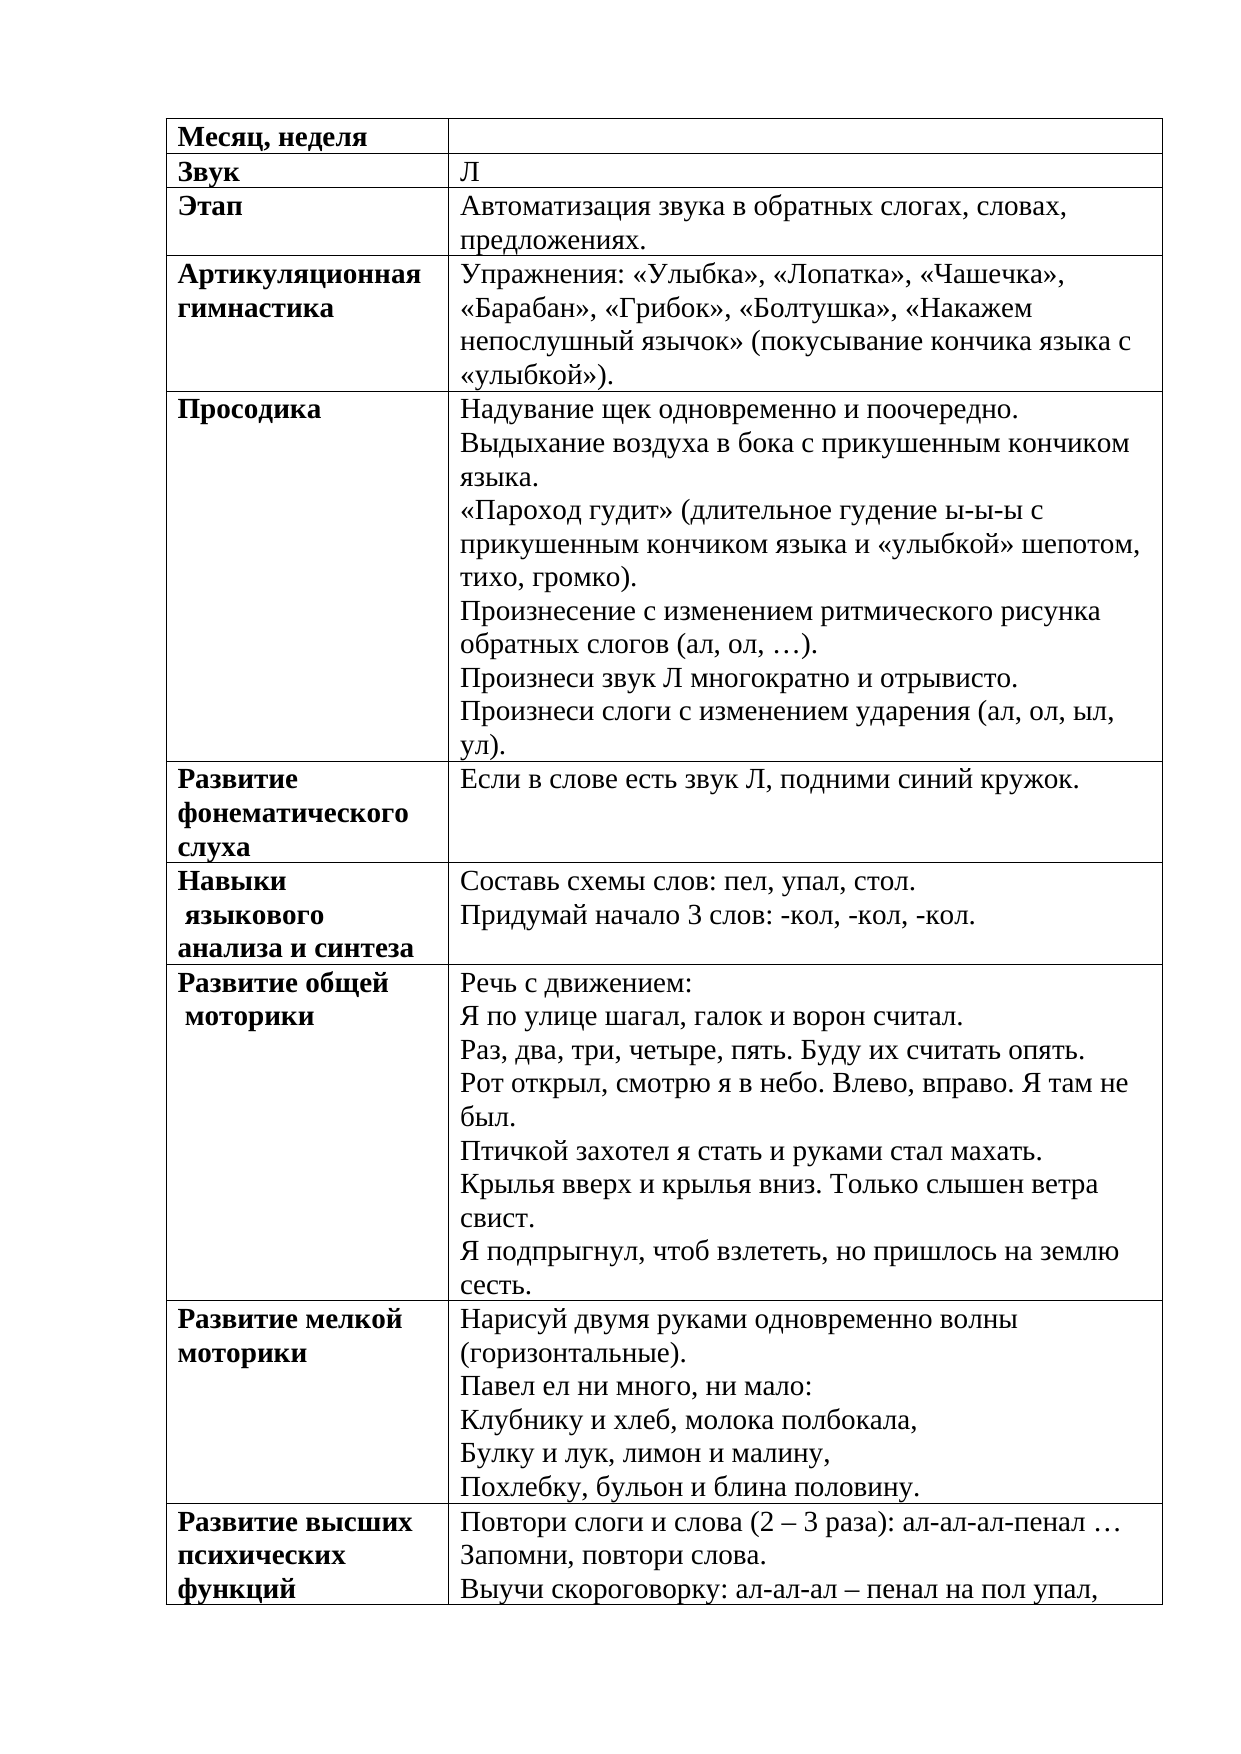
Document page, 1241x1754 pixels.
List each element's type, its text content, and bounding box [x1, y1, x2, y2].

table_header Месяц, неделя [167, 119, 448, 153]
table_cell Надувание щек одновременно и поочередно. Выдыхание воздуха в бока с прикушенным кончиком языка. «Пароход гудит» (длительное гудение ы-ы-ы с прикушенным кончиком языка и «улыбкой» шепотом, тихо, громко). Произнесение с изменением ритмического рисунка обратных слогов (ал, ол, …). Произнеси звук Л многократно и отрывисто. Произнеси слоги с изменением ударения (ал, ол, ыл, ул). [449, 392, 1162, 761]
table_cell Развитие общей моторики [167, 965, 448, 1300]
table_cell Развитие мелкой моторики [167, 1301, 448, 1503]
table_cell Артикуляционная гимнастика [167, 256, 448, 391]
table_cell Этап [167, 188, 448, 255]
table_header [449, 119, 1162, 153]
table_cell Просодика [167, 392, 448, 761]
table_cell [167, 1504, 448, 1604]
table_cell Навыки языкового анализа и синтеза [167, 863, 448, 964]
table_cell Речь с движением: Я по улице шагал, галок и ворон считал. Раз, два, три, четыре, пять. Буду их считать опять. Рот открыл, смотрю я в небо. Влево, вправо. Я там не был. Птичкой захотел я стать и руками стал махать. Крылья вверх и крылья вниз. Только слышен ветра свист. Я подпрыгнул, чтоб взлететь, но пришлось на землю сесть. [449, 965, 1162, 1300]
table_cell Автоматизация звука в обратных слогах, словах, предложениях. [449, 188, 1162, 255]
table_cell Л [449, 154, 1162, 187]
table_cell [449, 1504, 1162, 1604]
table_cell Звук [167, 154, 448, 187]
table_cell Развитие фонематического слуха [167, 762, 448, 862]
table_cell Составь схемы слов: пел, упал, стол. Придумай начало 3 слов: -кол, -кол, -кол. [449, 863, 1162, 964]
table_cell Если в слове есть звук Л, подними синий кружок. [449, 762, 1162, 862]
table_cell Нарисуй двумя руками одновременно волны (горизонтальные). Павел ел ни много, ни мало: Клубнику и хлеб, молока полбокала, Булку и лук, лимон и малину, Похлебку, бульон и блина половину. [449, 1301, 1162, 1503]
table_cell Упражнения: «Улыбка», «Лопатка», «Чашечка», «Барабан», «Грибок», «Болтушка», «Накажем непослушный язычок» (покусывание кончика языка с «улыбкой»). [449, 256, 1162, 391]
